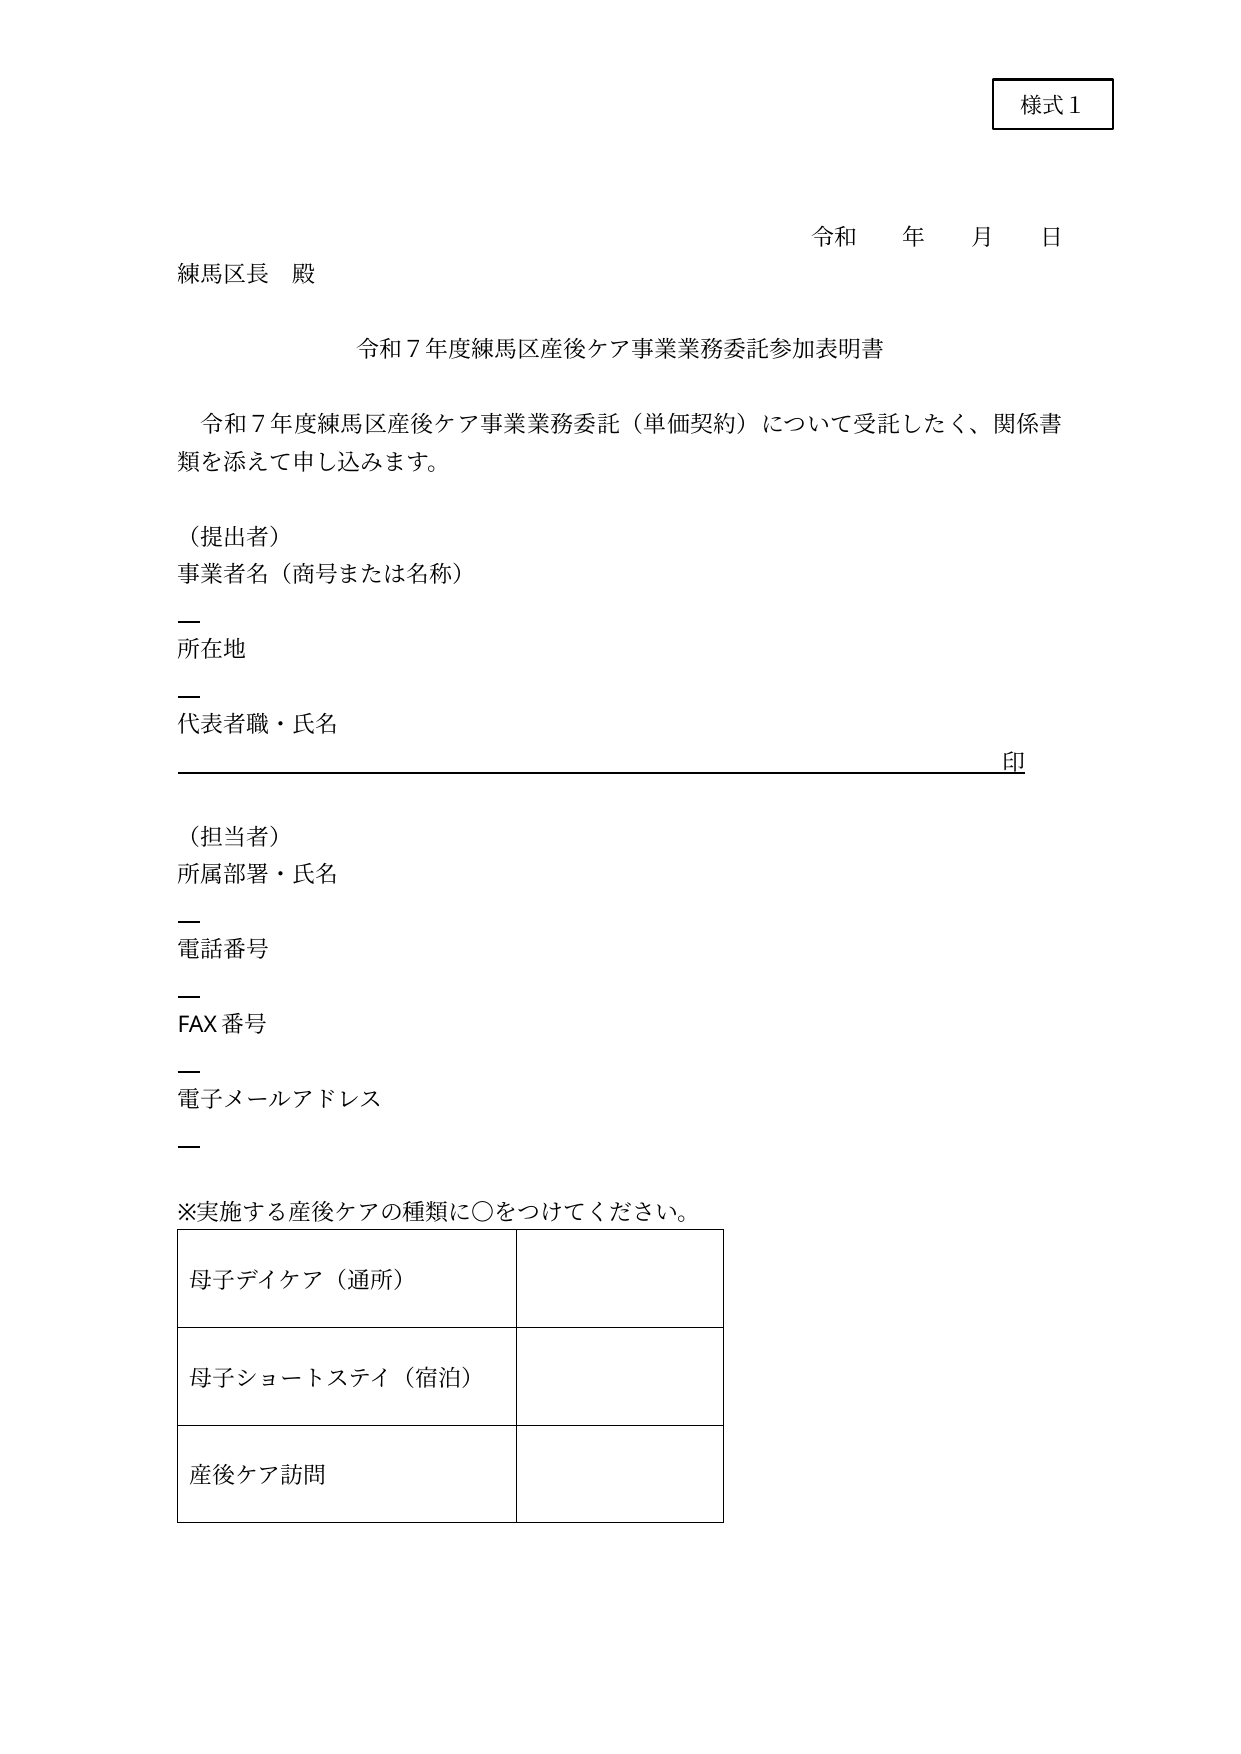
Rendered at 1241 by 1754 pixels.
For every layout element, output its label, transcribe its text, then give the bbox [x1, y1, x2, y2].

text 電子メールアドレス [177, 1079, 1063, 1117]
text 令和７年度練馬区産後ケア事業業務委託（単価契約）について受託したく、関係書類を添えて申し込みます。 [177, 404, 1063, 479]
table_header [517, 1230, 723, 1327]
table_cell 母子ショートステイ（宿泊） [178, 1328, 516, 1424]
text 電話番号 [177, 929, 1063, 967]
table_cell 産後ケア訪問 [178, 1426, 516, 1522]
text 所属部署・氏名 [177, 854, 1063, 892]
table_cell [517, 1328, 723, 1424]
text （担当者） [177, 817, 1063, 854]
table_header 母子デイケア（通所） [178, 1230, 516, 1327]
table_cell [517, 1426, 723, 1522]
text 所在地 [177, 629, 1063, 667]
text 印 [177, 742, 1063, 779]
text FAX番号 [177, 1004, 1063, 1042]
text （提出者） [177, 517, 1063, 554]
text 令和 年 月 日 [177, 217, 1063, 254]
text 事業者名（商号または名称） [177, 554, 1063, 592]
text 代表者職・氏名 [177, 704, 1063, 742]
text 練馬区長 殿 [177, 254, 1063, 292]
text ※実施する産後ケアの種類に〇をつけてください。 [177, 1192, 1063, 1229]
text 令和７年度練馬区産後ケア事業業務委託参加表明書 [177, 329, 1063, 367]
